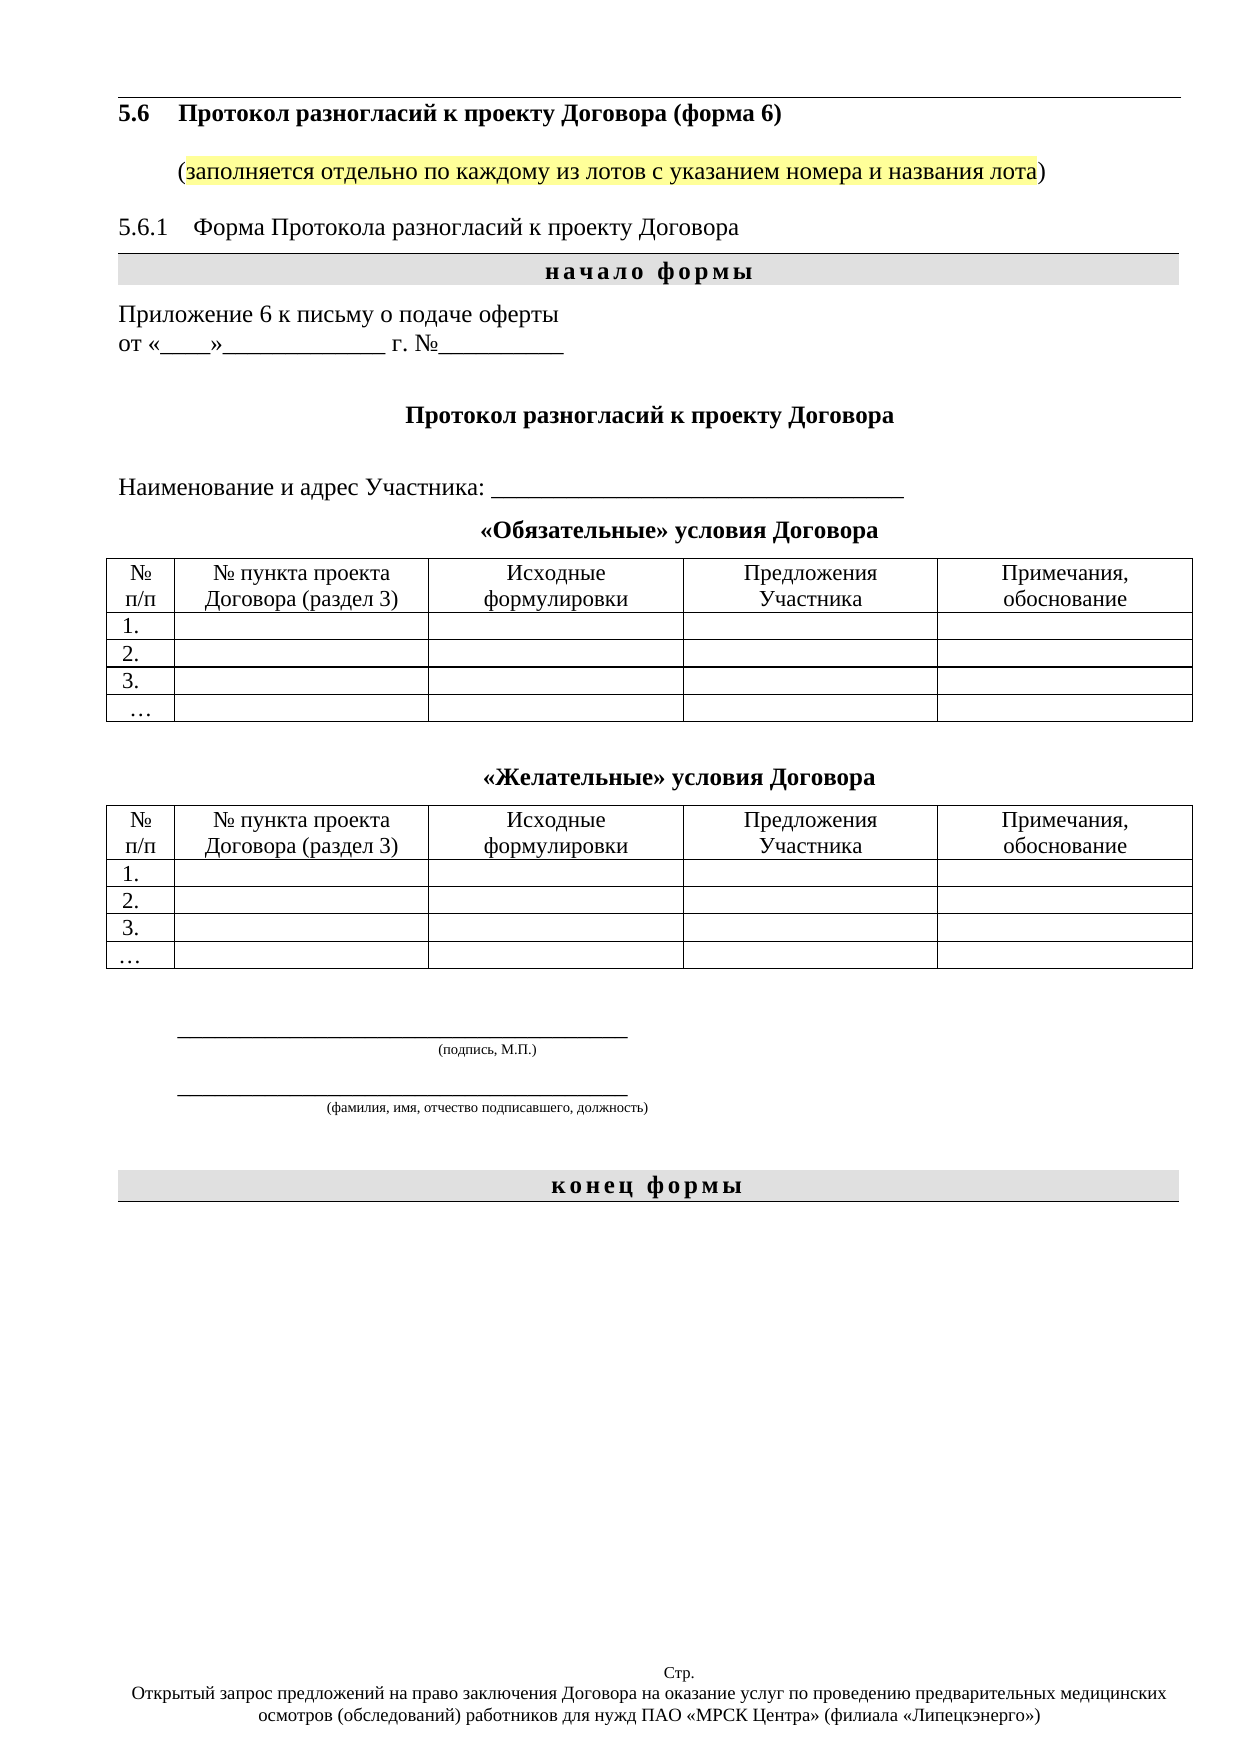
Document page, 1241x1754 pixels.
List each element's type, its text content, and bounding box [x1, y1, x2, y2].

table_cell … [107, 695, 174, 721]
text «Обязательные» условия Договора [118, 515, 1181, 543]
text Протокол разногласий к проекту Договора [118, 400, 1181, 428]
table_cell [175, 668, 428, 694]
text (подпись, М.П.) [118, 1041, 797, 1070]
table_cell [175, 942, 428, 968]
table_header Предложения Участника [684, 559, 937, 612]
table_cell [107, 914, 174, 941]
table_cell [107, 860, 174, 886]
table_cell [938, 640, 1192, 666]
table_cell [107, 613, 174, 639]
table_cell [429, 668, 683, 694]
text (фамилия, имя, отчество подписавшего, должность) [118, 1098, 797, 1127]
table_header № пункта проекта Договора (раздел 3) [175, 806, 428, 858]
table_cell [429, 695, 683, 721]
table_cell [938, 668, 1192, 694]
table_cell [175, 640, 428, 666]
table_cell [175, 695, 428, 721]
text Приложение 6 к письму о подаче оферты от «____»_____________ г. №__________ [118, 299, 1181, 357]
text ____________________________________ [118, 1070, 1181, 1098]
table_header Примечания, обоснование [938, 806, 1192, 858]
table_cell [175, 860, 428, 886]
table_header № п/п [107, 559, 174, 612]
table_header Предложения Участника [684, 806, 937, 858]
table_cell [175, 914, 428, 941]
table_header № пункта проекта Договора (раздел 3) [175, 559, 428, 612]
table_header Исходные формулировки [429, 806, 683, 858]
table_cell [175, 613, 428, 639]
table_cell [684, 695, 937, 721]
table_cell [938, 613, 1192, 639]
text конец формы [118, 1170, 1179, 1201]
table_cell [938, 942, 1192, 968]
subtitle Форма Протокола разногласий к проекту Договора [118, 212, 1181, 240]
table_cell … [107, 942, 174, 968]
table_cell [429, 914, 683, 941]
table_cell [429, 613, 683, 639]
table_cell [429, 860, 683, 886]
table_cell [684, 942, 937, 968]
table_cell [684, 914, 937, 941]
table_cell [107, 640, 174, 666]
table_cell [684, 887, 937, 913]
text начало формы [118, 254, 1179, 285]
table_cell [684, 860, 937, 886]
table_cell [938, 860, 1192, 886]
table_header Примечания, обоснование [938, 559, 1192, 612]
table_cell [938, 695, 1192, 721]
table_cell [175, 887, 428, 913]
text ____________________________________ [118, 1012, 1181, 1041]
table_cell [684, 640, 937, 666]
table_cell [107, 668, 174, 694]
table_header Исходные формулировки [429, 559, 683, 612]
table_cell [938, 887, 1192, 913]
table_cell [684, 668, 937, 694]
table_cell [684, 613, 937, 639]
table_header № п/п [107, 806, 174, 858]
subtitle Протокол разногласий к проекту Договора (форма 6) [118, 98, 1181, 127]
table_cell [938, 914, 1192, 941]
text «Желательные» условия Договора [118, 762, 1181, 790]
text Наименование и адрес Участника: _________________________________ [118, 472, 1181, 500]
table_cell [107, 887, 174, 913]
table_cell [429, 887, 683, 913]
table_cell [429, 640, 683, 666]
table_cell [429, 942, 683, 968]
